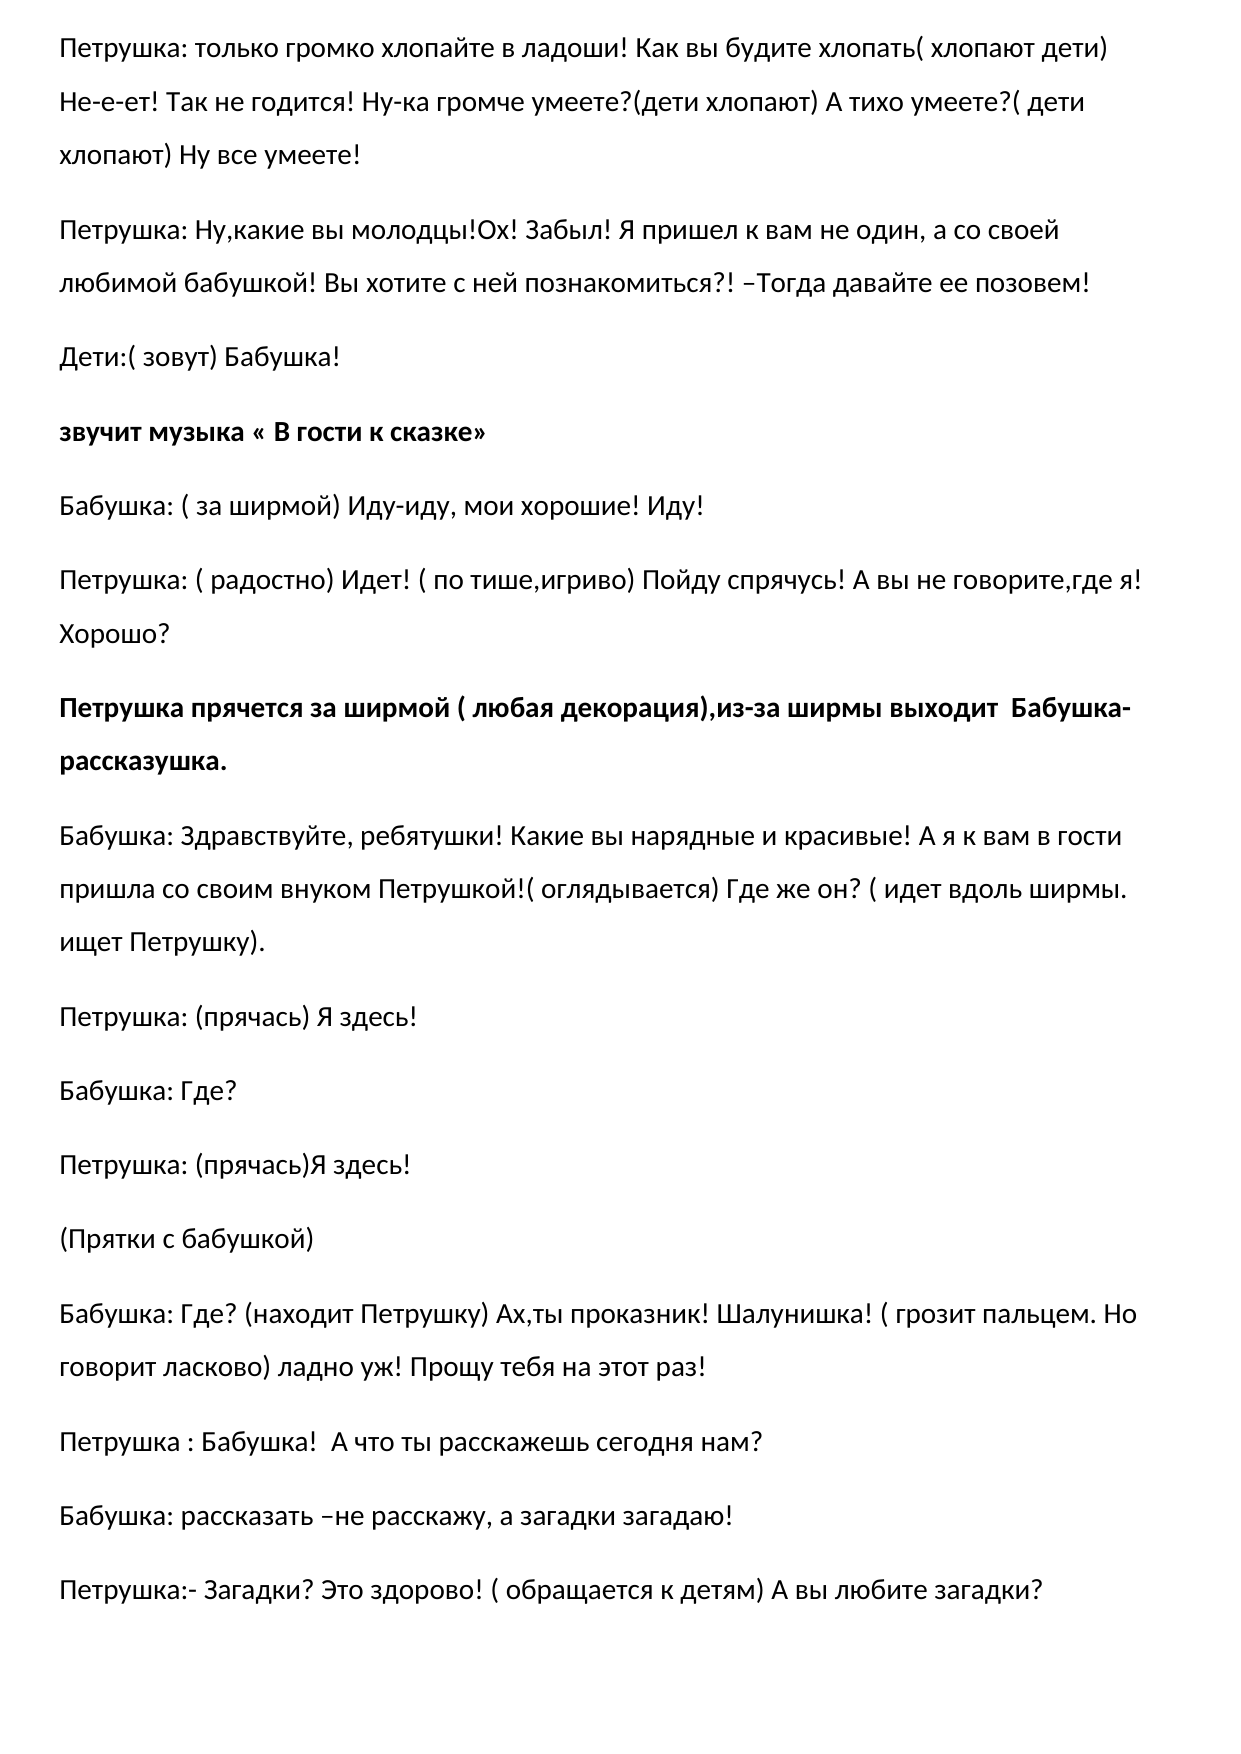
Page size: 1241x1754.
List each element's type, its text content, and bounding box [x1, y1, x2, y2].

text Дети:( зовут) Бабушка! [59, 338, 1152, 374]
text Петрушка: ( радостно) Идет! ( по тише,игриво) Пойду спрячусь! А вы не говорите,где я! Хорошо? [59, 561, 1152, 650]
text Петрушка: (прячась) Я здесь! [59, 998, 1152, 1033]
text Бабушка: Где? (находит Петрушку) Ах,ты проказник! Шалунишка! ( грозит пальцем. Но говорит ласково) ладно уж! Прощу тебя на этот раз! [59, 1295, 1152, 1384]
text Бабушка: Где? [59, 1072, 1152, 1108]
text Бабушка: ( за ширмой) Иду-иду, мои хорошие! Иду! [59, 487, 1152, 523]
text (Прятки с бабушкой) [59, 1221, 1152, 1256]
text Петрушка: Ну,какие вы молодцы!Ох! Забыл! Я пришел к вам не один, а со своей любимой бабушкой! Вы хотите с ней познакомиться?! –Тогда давайте ее позовем! [59, 211, 1152, 300]
text Бабушка: рассказать –не расскажу, а загадки загадаю! [59, 1497, 1152, 1532]
text Петрушка: только громко хлопайте в ладоши! Как вы будите хлопать( хлопают дети) Не-е-ет! Так не годится! Ну-ка громче умеете?(дети хлопают) А тихо умеете?( дети хлопают) Ну все умеете! [59, 29, 1152, 172]
text Петрушка прячется за ширмой ( любая декорация),из-за ширмы выходит Бабушка-рассказушка. [59, 689, 1152, 778]
text Петрушка : Бабушка! А что ты расскажешь сегодня нам? [59, 1423, 1152, 1458]
text звучит музыка « В гости к сказке» [59, 413, 1152, 448]
text Бабушка: Здравствуйте, ребятушки! Какие вы нарядные и красивые! А я к вам в гости пришла со своим внуком Петрушкой!( оглядывается) Где же он? ( идет вдоль ширмы. ищет Петрушку). [59, 817, 1152, 959]
text Петрушка: (прячась)Я здесь! [59, 1146, 1152, 1182]
text Петрушка:- Загадки? Это здорово! ( обращается к детям) А вы любите загадки? [59, 1571, 1152, 1607]
